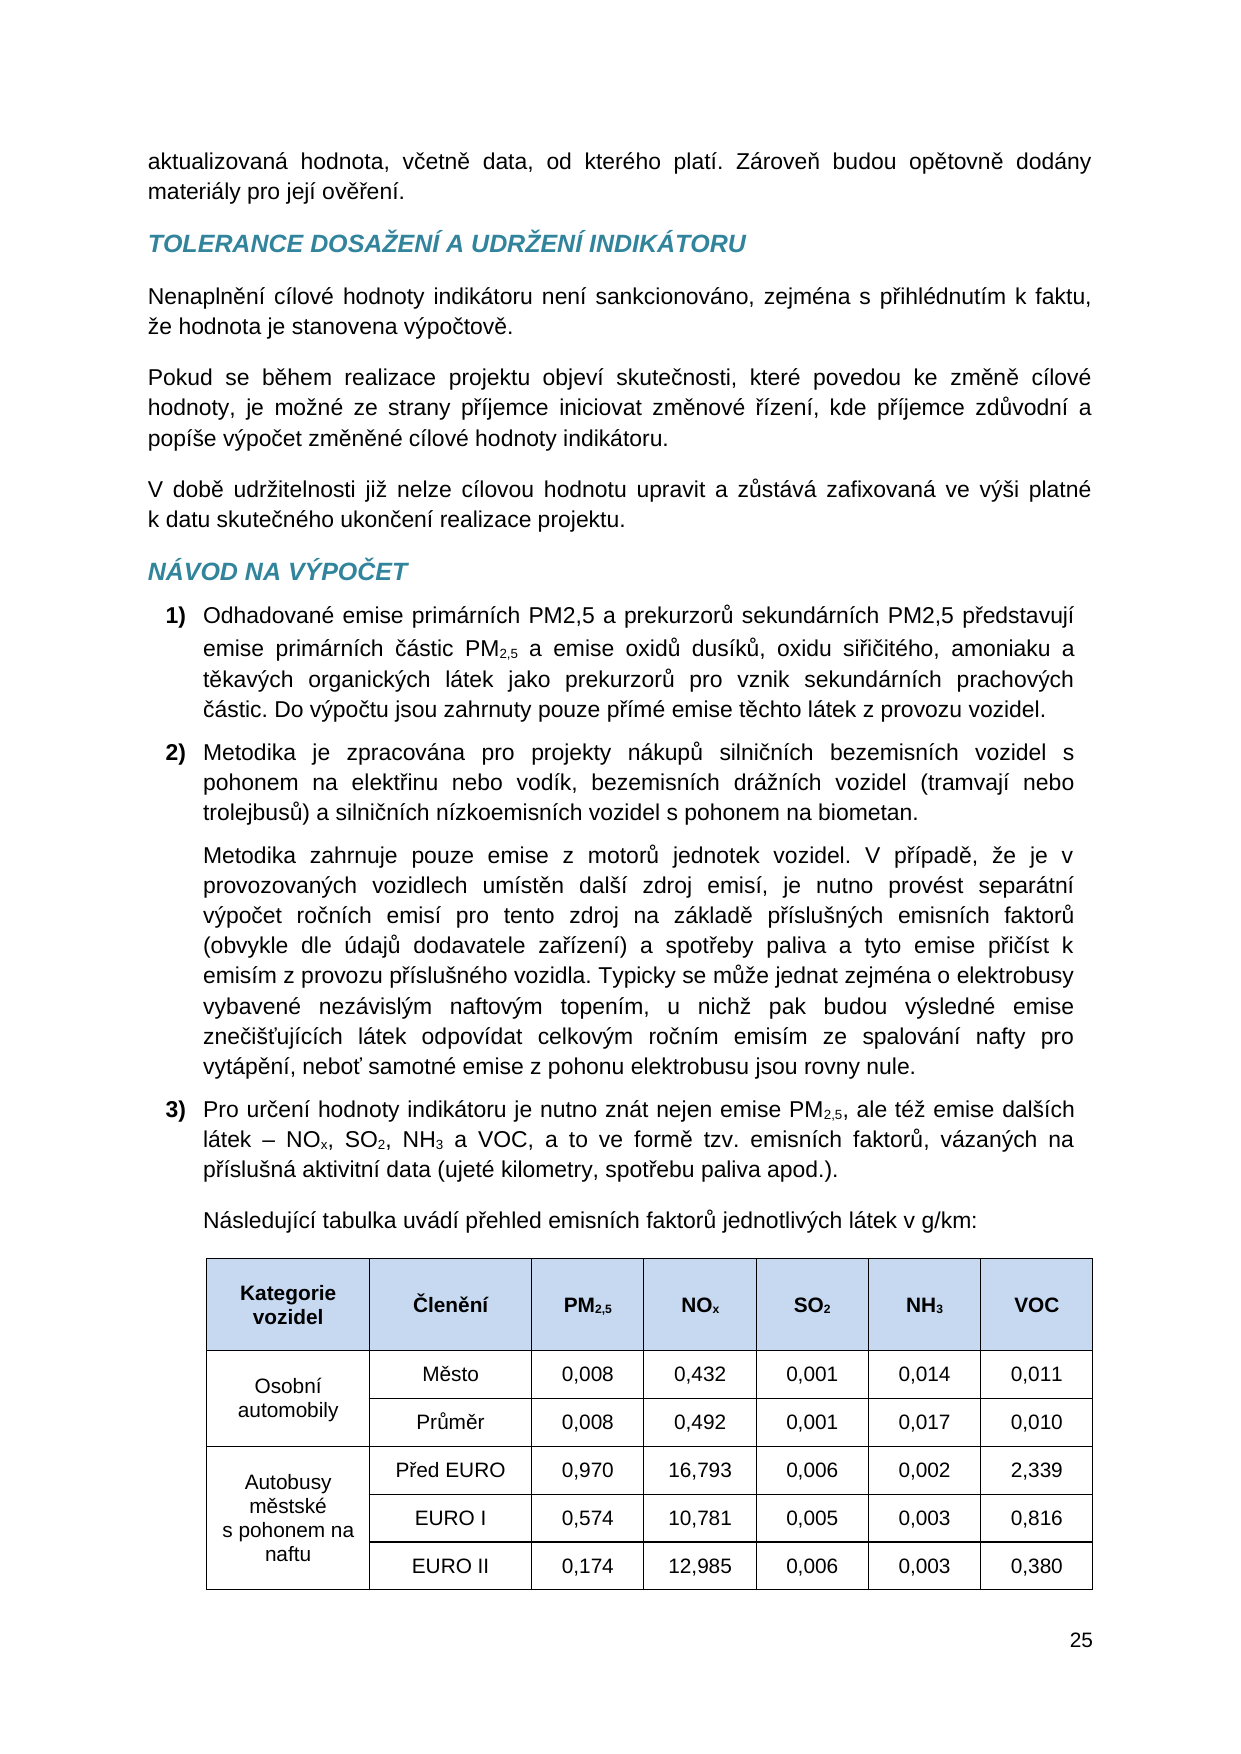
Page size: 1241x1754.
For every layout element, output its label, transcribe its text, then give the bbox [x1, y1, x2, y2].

table_cell 0,011 [981, 1351, 1092, 1398]
table_cell 0,006 [757, 1543, 868, 1589]
table_cell EURO I [370, 1495, 531, 1541]
table_cell Autobusy městské s pohonem na naftu [207, 1447, 369, 1589]
text Návod na Výpočet [148, 557, 1092, 586]
table_cell 0,008 [532, 1351, 643, 1398]
table_cell 0,380 [981, 1543, 1092, 1589]
table_cell 0,010 [981, 1399, 1092, 1446]
table_header NOx [644, 1259, 756, 1350]
table_cell 0,005 [757, 1495, 868, 1541]
table_cell Město [370, 1351, 531, 1398]
table_cell 0,970 [532, 1447, 643, 1493]
text Následující tabulka uvádí přehled emisních faktorů jednotlivých látek v g/km: [203, 1207, 1075, 1233]
table_cell 0,003 [869, 1495, 980, 1541]
text Metodika zahrnuje pouze emise z motorů jednotek vozidel. V případě, že je v provozovaných vozidlech umístěn další zdroj emisí, je nutno provést separátní výpočet ročních emisí pro tento zdroj na základě příslušných emisních faktorů (obvykle dle údajů dodavatele zařízení) a spotřeby paliva a tyto emise přičíst k emisím z provozu příslušného vozidla. Typicky se může jednat zejména o elektrobusy vybavené nezávislým naftovým topením, u nichž pak budou výsledné emise znečišťujících látek odpovídat celkovým ročním emisím ze spalování nafty pro vytápění, neboť samotné emise z pohonu elektrobusu jsou rovny nule. [203, 842, 1075, 1079]
table_cell 2,339 [981, 1447, 1092, 1493]
list Pro určení hodnoty indikátoru je nutno znát nejen emise PM2,5, ale též emise dalších látek – NOx, SO2, NH3 a VOC, a to ve formě tzv. emisních faktorů, vázaných na příslušná aktivitní data (ujeté kilometry, spotřebu paliva apod.). [165, 1096, 1075, 1182]
table_cell 0,574 [532, 1495, 643, 1541]
table_header VOC [981, 1259, 1092, 1350]
table_header SO2 [757, 1259, 868, 1350]
table_cell 10,781 [644, 1495, 756, 1541]
table_cell 0,008 [532, 1399, 643, 1446]
list Odhadované emise primárních PM2,5 a prekurzorů sekundárních PM2,5 představují emise primárních částic PM2,5 a emise oxidů dusíků, oxidu siřičitého, amoniaku a těkavých organických látek jako prekurzorů pro vznik sekundárních prachových částic. Do výpočtu jsou zahrnuty pouze přímé emise těchto látek z provozu vozidel. [165, 602, 1075, 722]
table_cell 0,014 [869, 1351, 980, 1398]
table_cell 16,793 [644, 1447, 756, 1493]
table_header PM2,5 [532, 1259, 643, 1350]
table_cell 0,432 [644, 1351, 756, 1398]
table_cell 0,006 [757, 1447, 868, 1493]
table_cell 0,816 [981, 1495, 1092, 1541]
table_cell 0,492 [644, 1399, 756, 1446]
table_cell 0,001 [757, 1399, 868, 1446]
table_cell Průměr [370, 1399, 531, 1446]
table_cell Před EURO [370, 1447, 531, 1493]
table_cell 0,017 [869, 1399, 980, 1446]
table_cell Osobní automobily [207, 1351, 369, 1446]
table_header Kategorie vozidel [207, 1259, 369, 1350]
list Metodika je zpracována pro projekty nákupů silničních bezemisních vozidel s pohonem na elektřinu nebo vodík, bezemisních drážních vozidel (tramvají nebo trolejbusů) a silničních nízkoemisních vozidel s pohonem na biometan. [165, 738, 1075, 825]
text V době udržitelnosti již nelze cílovou hodnotu upravit a zůstává zafixovaná ve výši platné k datu skutečného ukončení realizace projektu. [148, 476, 1092, 532]
table_cell 0,003 [869, 1543, 980, 1589]
table_header Členění [370, 1259, 531, 1350]
table_header NH3 [869, 1259, 980, 1350]
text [148, 148, 1092, 204]
text TOLERANCE DOSAŽENÍ a udržení indikátoru [148, 229, 1092, 258]
text Pokud se během realizace projektu objeví skutečnosti, které povedou ke změně cílové hodnoty, je možné ze strany příjemce iniciovat změnové řízení, kde příjemce zdůvodní a popíše výpočet změněné cílové hodnoty indikátoru. [148, 364, 1092, 451]
table_cell 12,985 [644, 1543, 756, 1589]
table_cell EURO II [370, 1543, 531, 1589]
text Nenaplnění cílové hodnoty indikátoru není sankcionováno, zejména s přihlédnutím k faktu, že hodnota je stanovena výpočtově. [148, 283, 1092, 339]
table_cell 0,001 [757, 1351, 868, 1398]
table_cell 0,002 [869, 1447, 980, 1493]
table_cell 0,174 [532, 1543, 643, 1589]
